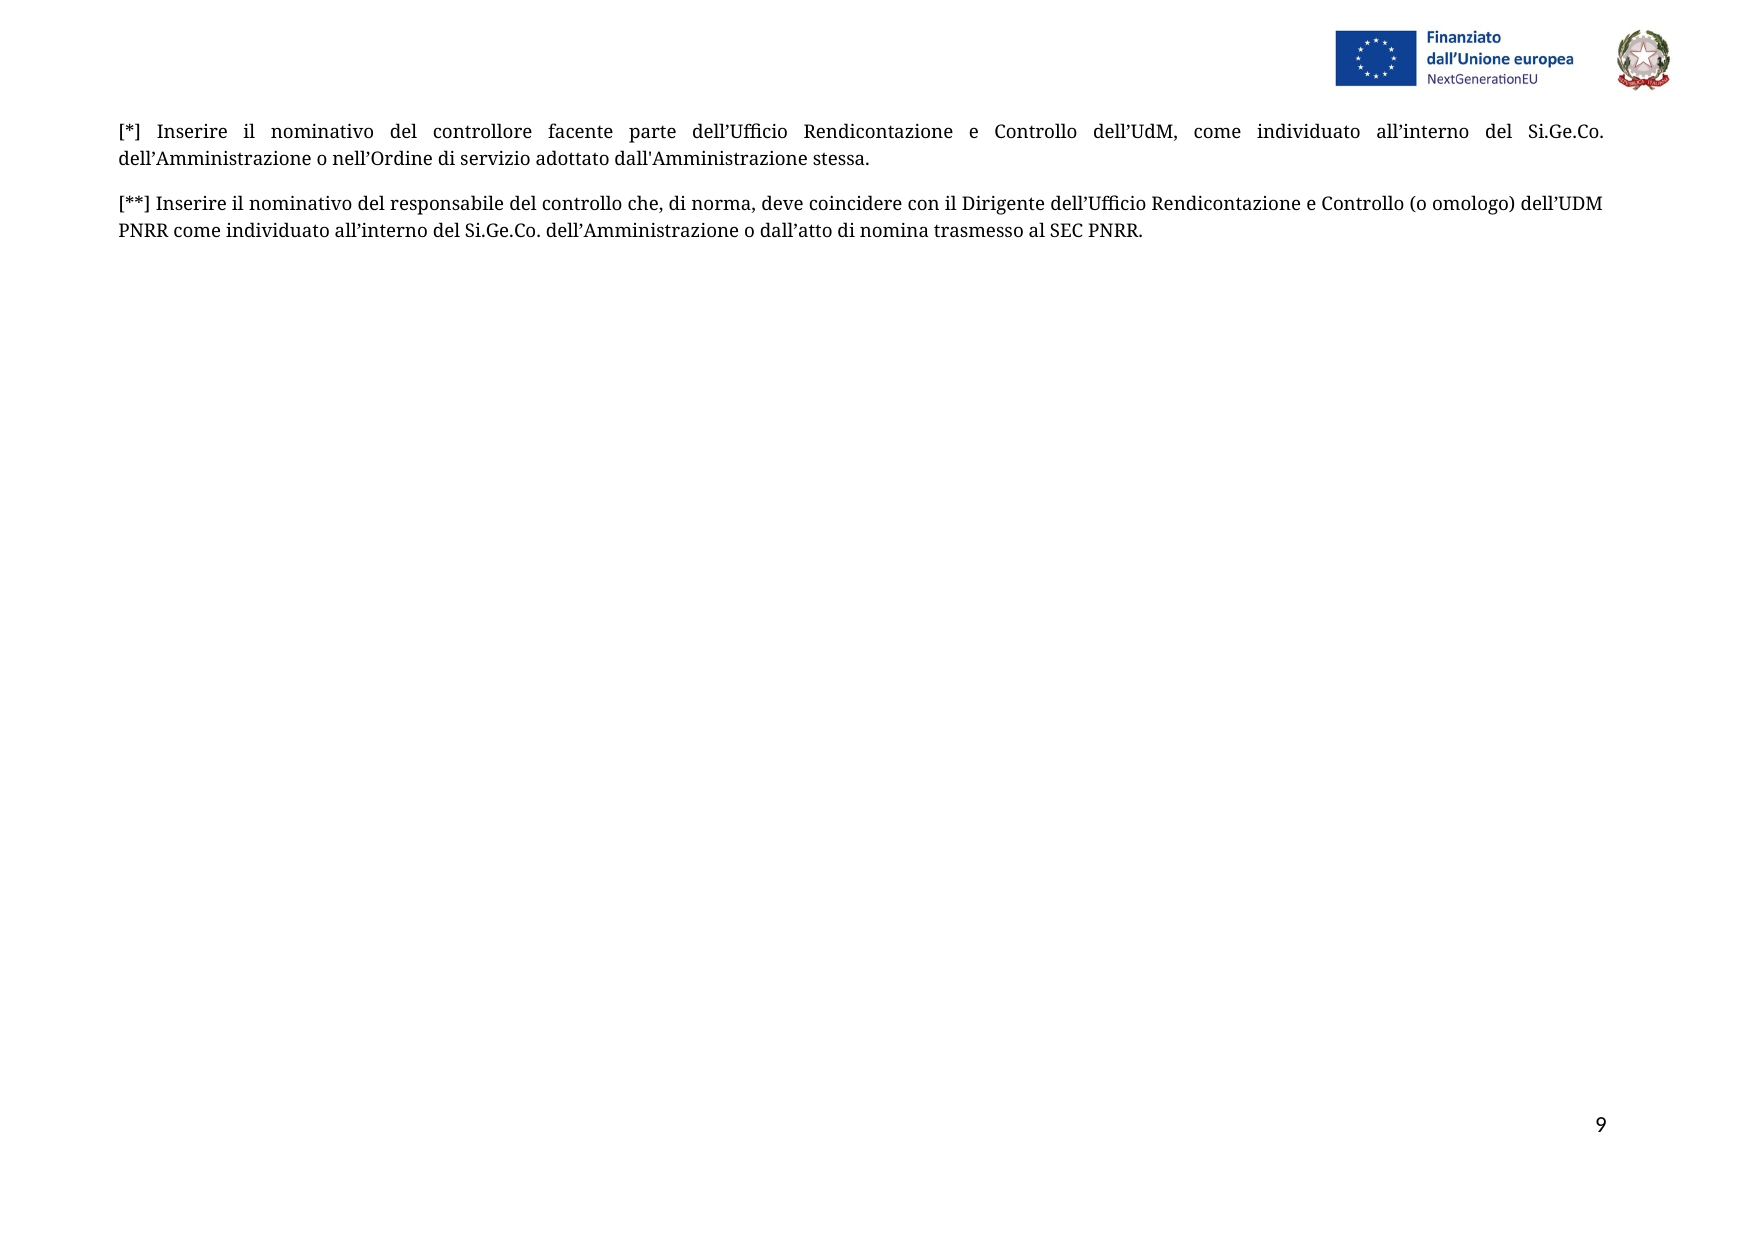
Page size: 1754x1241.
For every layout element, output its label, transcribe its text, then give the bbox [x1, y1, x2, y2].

text [**] Inserire il nominativo del responsabile del controllo che, di norma, deve coincidere con il Dirigente dell’Ufficio Rendicontazione e Controllo (o omologo) dell’UDM PNRR come individuato all’interno del Si.Ge.Co. dell’Amministrazione o dall’atto di nomina trasmesso al SEC PNRR. [118, 190, 1606, 243]
picture [1612, 19, 1679, 125]
text [*] Inserire il nominativo del controllore facente parte dell’Ufficio Rendicontazione e Controllo dell’UdM, come individuato all’interno del Si.Ge.Co. dell’Amministrazione o nell’Ordine di servizio adottato dall'Amministrazione stessa. [118, 118, 1606, 171]
picture [1327, 25, 1587, 93]
